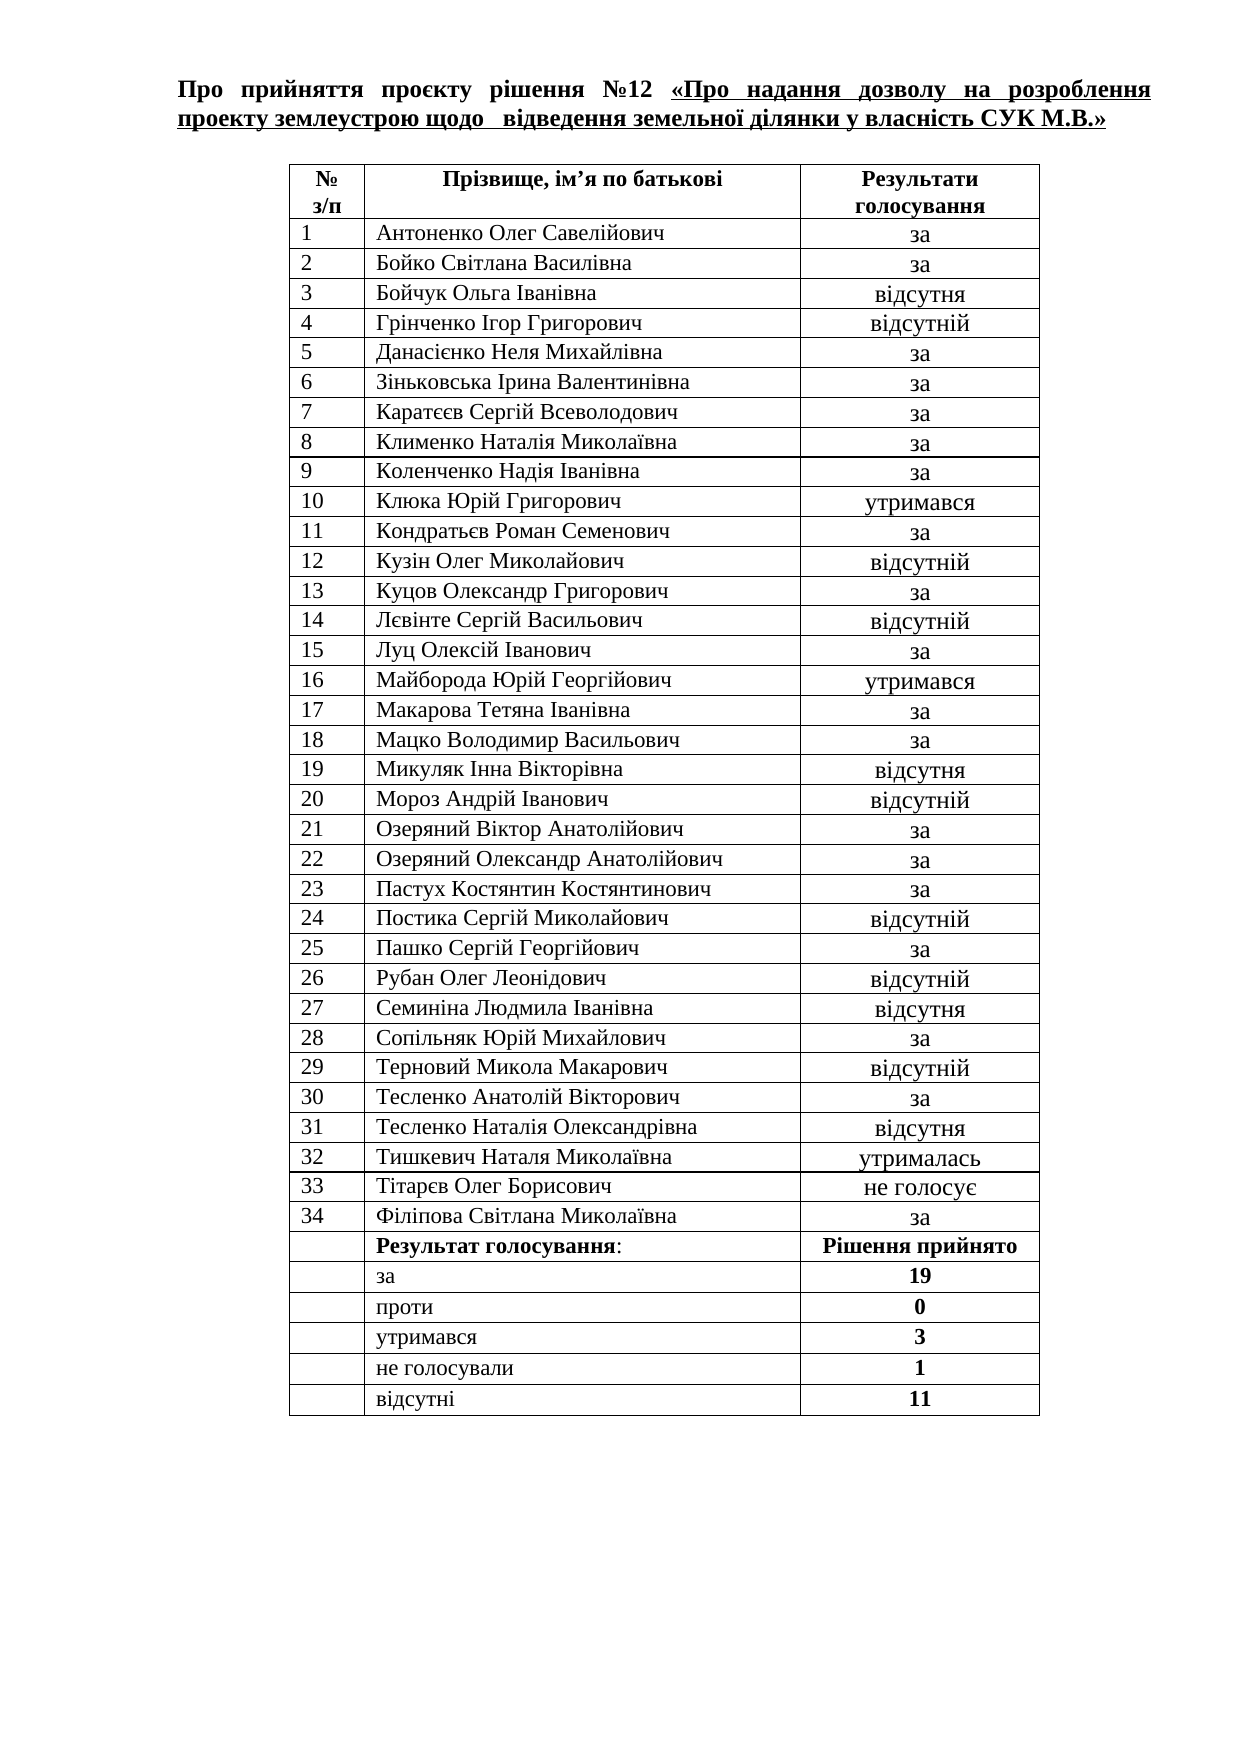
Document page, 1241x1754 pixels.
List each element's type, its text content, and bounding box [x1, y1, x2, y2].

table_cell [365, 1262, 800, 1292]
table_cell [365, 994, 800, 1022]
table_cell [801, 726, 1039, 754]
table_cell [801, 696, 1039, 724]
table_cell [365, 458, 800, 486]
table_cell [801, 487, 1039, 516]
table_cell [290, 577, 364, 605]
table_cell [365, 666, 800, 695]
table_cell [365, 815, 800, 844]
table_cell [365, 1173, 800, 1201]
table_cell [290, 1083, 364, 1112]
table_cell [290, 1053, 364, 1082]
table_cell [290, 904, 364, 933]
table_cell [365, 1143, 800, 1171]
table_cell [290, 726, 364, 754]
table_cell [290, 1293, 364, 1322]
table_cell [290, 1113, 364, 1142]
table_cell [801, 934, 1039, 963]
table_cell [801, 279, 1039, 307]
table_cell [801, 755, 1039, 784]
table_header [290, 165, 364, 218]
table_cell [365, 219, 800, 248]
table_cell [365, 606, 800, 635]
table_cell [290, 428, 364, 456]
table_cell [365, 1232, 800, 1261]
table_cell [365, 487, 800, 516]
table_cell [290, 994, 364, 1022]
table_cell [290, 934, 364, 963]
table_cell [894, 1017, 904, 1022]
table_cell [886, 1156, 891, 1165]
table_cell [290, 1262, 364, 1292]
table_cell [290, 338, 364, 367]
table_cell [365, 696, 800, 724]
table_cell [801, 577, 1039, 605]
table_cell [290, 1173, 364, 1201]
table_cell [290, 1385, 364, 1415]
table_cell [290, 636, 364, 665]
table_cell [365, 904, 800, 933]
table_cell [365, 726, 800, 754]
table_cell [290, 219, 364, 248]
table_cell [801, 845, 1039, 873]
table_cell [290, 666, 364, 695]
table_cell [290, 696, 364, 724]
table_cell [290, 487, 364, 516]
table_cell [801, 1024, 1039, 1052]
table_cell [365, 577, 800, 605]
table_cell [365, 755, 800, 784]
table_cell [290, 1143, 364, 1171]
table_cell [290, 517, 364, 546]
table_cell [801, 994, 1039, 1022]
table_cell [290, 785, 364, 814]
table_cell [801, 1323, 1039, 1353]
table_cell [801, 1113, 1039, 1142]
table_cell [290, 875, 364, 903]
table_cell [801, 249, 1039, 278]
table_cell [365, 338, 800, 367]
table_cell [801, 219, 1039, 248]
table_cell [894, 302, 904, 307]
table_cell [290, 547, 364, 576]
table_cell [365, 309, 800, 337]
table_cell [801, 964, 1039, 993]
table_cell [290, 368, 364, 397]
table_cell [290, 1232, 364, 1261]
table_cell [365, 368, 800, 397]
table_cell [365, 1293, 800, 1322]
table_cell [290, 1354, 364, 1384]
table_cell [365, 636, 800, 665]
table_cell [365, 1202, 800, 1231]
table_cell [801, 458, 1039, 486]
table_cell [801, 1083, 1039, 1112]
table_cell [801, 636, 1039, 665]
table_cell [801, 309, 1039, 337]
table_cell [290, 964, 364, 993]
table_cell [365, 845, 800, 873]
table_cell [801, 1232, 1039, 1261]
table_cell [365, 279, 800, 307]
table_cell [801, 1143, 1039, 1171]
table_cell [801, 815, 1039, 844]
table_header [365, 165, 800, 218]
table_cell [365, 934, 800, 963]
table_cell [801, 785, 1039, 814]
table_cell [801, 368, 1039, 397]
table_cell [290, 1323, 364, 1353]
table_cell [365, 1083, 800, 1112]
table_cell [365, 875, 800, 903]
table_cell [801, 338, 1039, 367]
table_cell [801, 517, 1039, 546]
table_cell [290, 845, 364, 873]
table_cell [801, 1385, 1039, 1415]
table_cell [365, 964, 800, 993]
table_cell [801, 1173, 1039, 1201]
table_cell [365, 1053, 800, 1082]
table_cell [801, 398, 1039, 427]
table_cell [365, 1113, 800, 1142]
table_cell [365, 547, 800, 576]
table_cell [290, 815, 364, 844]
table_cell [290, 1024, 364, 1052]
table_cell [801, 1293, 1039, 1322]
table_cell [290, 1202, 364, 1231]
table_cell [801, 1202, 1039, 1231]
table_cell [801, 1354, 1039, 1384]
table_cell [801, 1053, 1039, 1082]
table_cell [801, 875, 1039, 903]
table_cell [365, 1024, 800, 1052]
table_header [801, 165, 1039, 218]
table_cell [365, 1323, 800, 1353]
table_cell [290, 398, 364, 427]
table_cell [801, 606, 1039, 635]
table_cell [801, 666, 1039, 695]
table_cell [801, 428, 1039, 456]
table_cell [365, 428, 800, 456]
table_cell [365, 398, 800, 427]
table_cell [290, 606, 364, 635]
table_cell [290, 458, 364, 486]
text Про прийняття проєкту рішення №12 «Про надання дозволу на розроблення проекту землеустрою щодо відведення земельної ділянки у власність СУК М.В.» [177, 74, 1152, 131]
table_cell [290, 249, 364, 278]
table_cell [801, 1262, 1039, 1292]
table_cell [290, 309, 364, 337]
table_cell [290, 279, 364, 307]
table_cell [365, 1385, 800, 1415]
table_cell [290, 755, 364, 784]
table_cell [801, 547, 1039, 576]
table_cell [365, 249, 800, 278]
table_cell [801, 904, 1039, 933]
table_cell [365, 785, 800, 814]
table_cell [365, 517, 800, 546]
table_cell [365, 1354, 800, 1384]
